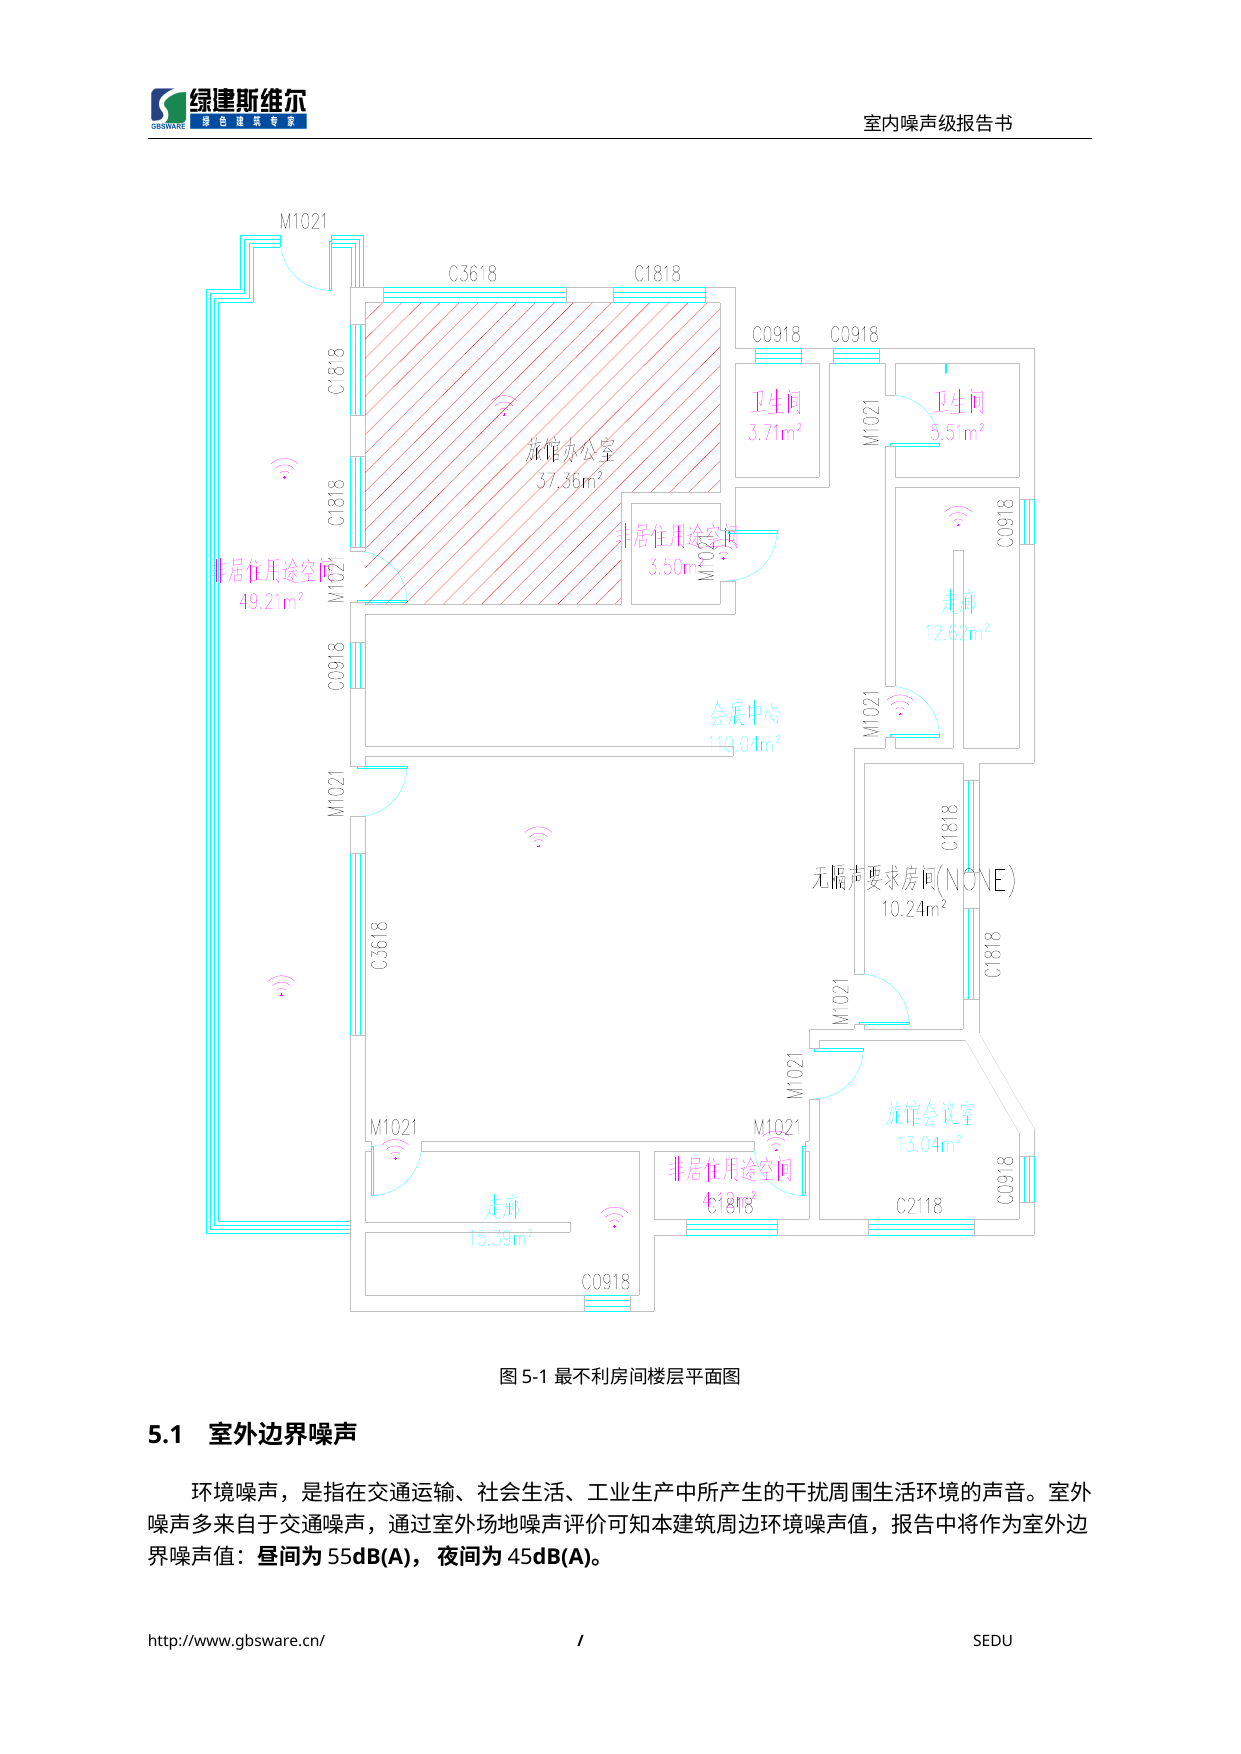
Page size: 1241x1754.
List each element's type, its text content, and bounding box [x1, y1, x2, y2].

subtitle 室外边界噪声 [148, 1414, 1092, 1450]
picture [147, 88, 308, 130]
text 环境噪声，是指在交通运输、社会生活、工业生产中所产生的干扰周围生活环境的声音。室外噪声多来自于交通噪声，通过室外场地噪声评价可知本建筑周边环境噪声值，报告中将作为室外边界噪声值：昼间为55dB(A)， 夜间为45dB(A)。 [148, 1475, 1092, 1571]
picture [155, 162, 1085, 1362]
text 图5-1 最不利房间楼层平面图 [148, 1362, 1092, 1389]
